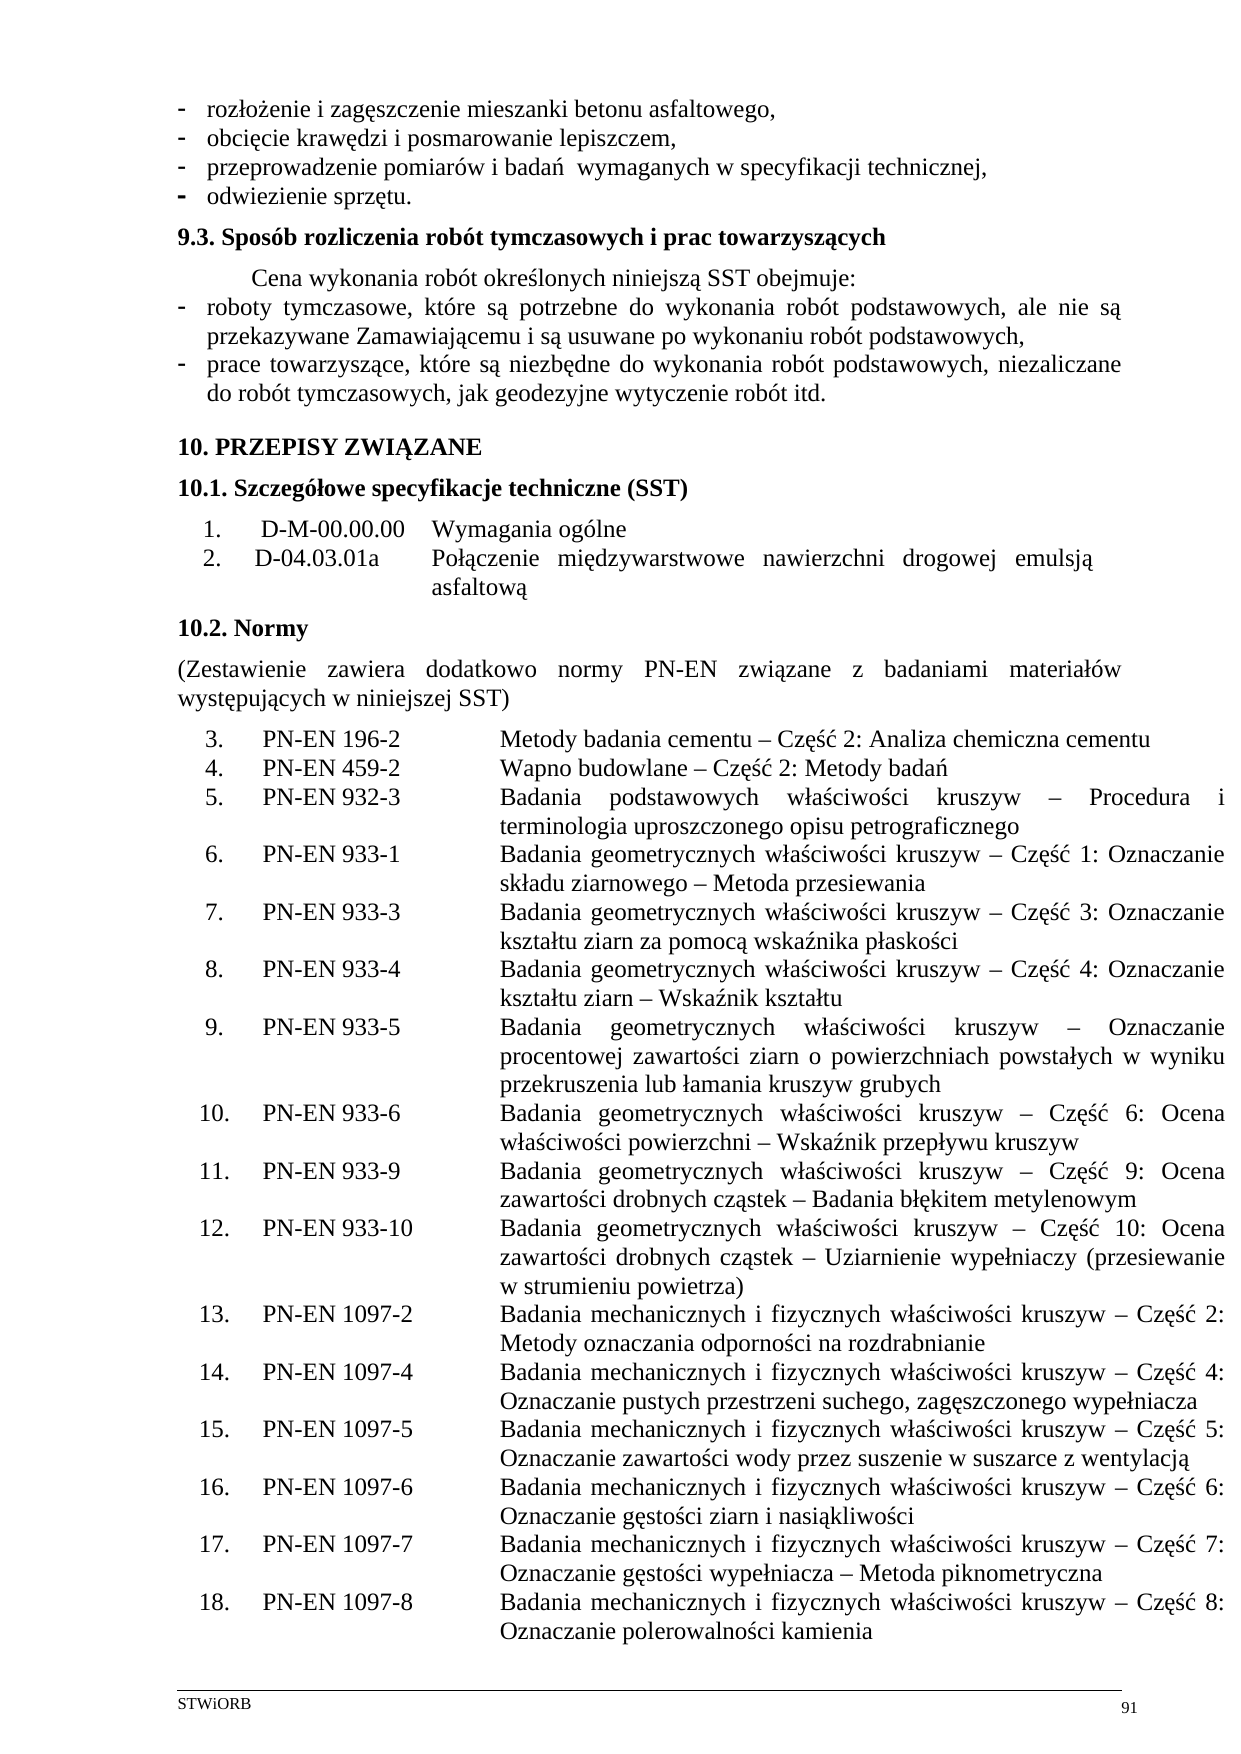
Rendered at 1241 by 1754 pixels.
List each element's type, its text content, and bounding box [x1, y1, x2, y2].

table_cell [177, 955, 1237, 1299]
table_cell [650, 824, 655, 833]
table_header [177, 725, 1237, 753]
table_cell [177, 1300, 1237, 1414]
text 10.1. Szczegółowe specyfikacje techniczne (SST) [177, 473, 1122, 502]
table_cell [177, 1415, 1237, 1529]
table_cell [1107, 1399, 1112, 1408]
text 9.3. Sposób rozliczenia robót tymczasowych i prac towarzyszących [177, 222, 1122, 251]
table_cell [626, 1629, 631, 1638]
list obcięcie krawędzi i posmarowanie lepiszczem, [177, 123, 1122, 152]
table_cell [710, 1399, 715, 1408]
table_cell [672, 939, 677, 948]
text 10.2. Normy [177, 613, 1122, 642]
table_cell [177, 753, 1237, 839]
list prace towarzyszące, które są niezbędne do wykonania robót podstawowych, niezaliczane do robót tymczasowych, jak geodezyjne wytyczenie robót itd. [177, 349, 1122, 407]
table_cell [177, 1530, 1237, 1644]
list przeprowadzenie pomiarów i badań wymaganych w specyfikacji technicznej, [177, 152, 1122, 181]
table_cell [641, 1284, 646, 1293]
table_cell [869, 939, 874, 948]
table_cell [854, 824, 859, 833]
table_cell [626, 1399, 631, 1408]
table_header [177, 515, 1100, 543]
list roboty tymczasowe, które są potrzebne do wykonania robót podstawowych, ale nie są przekazywane Zamawiającemu i są usuwane po wykonaniu robót podstawowych, [177, 292, 1122, 349]
list rozłożenie i zagęszczenie mieszanki betonu asfaltowego, [177, 94, 1122, 123]
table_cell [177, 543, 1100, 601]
text 10. Przepisy związane [177, 432, 1122, 461]
text Cena wykonania robót określonych niniejszą SST obejmuje: [177, 263, 1122, 292]
text (Zestawienie zawiera dodatkowo normy PN-EN związane z badaniami materiałów występujących w niniejszej SST) [177, 654, 1122, 712]
list odwiezienie sprzętu. [177, 181, 1122, 209]
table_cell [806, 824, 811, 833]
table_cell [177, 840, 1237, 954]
